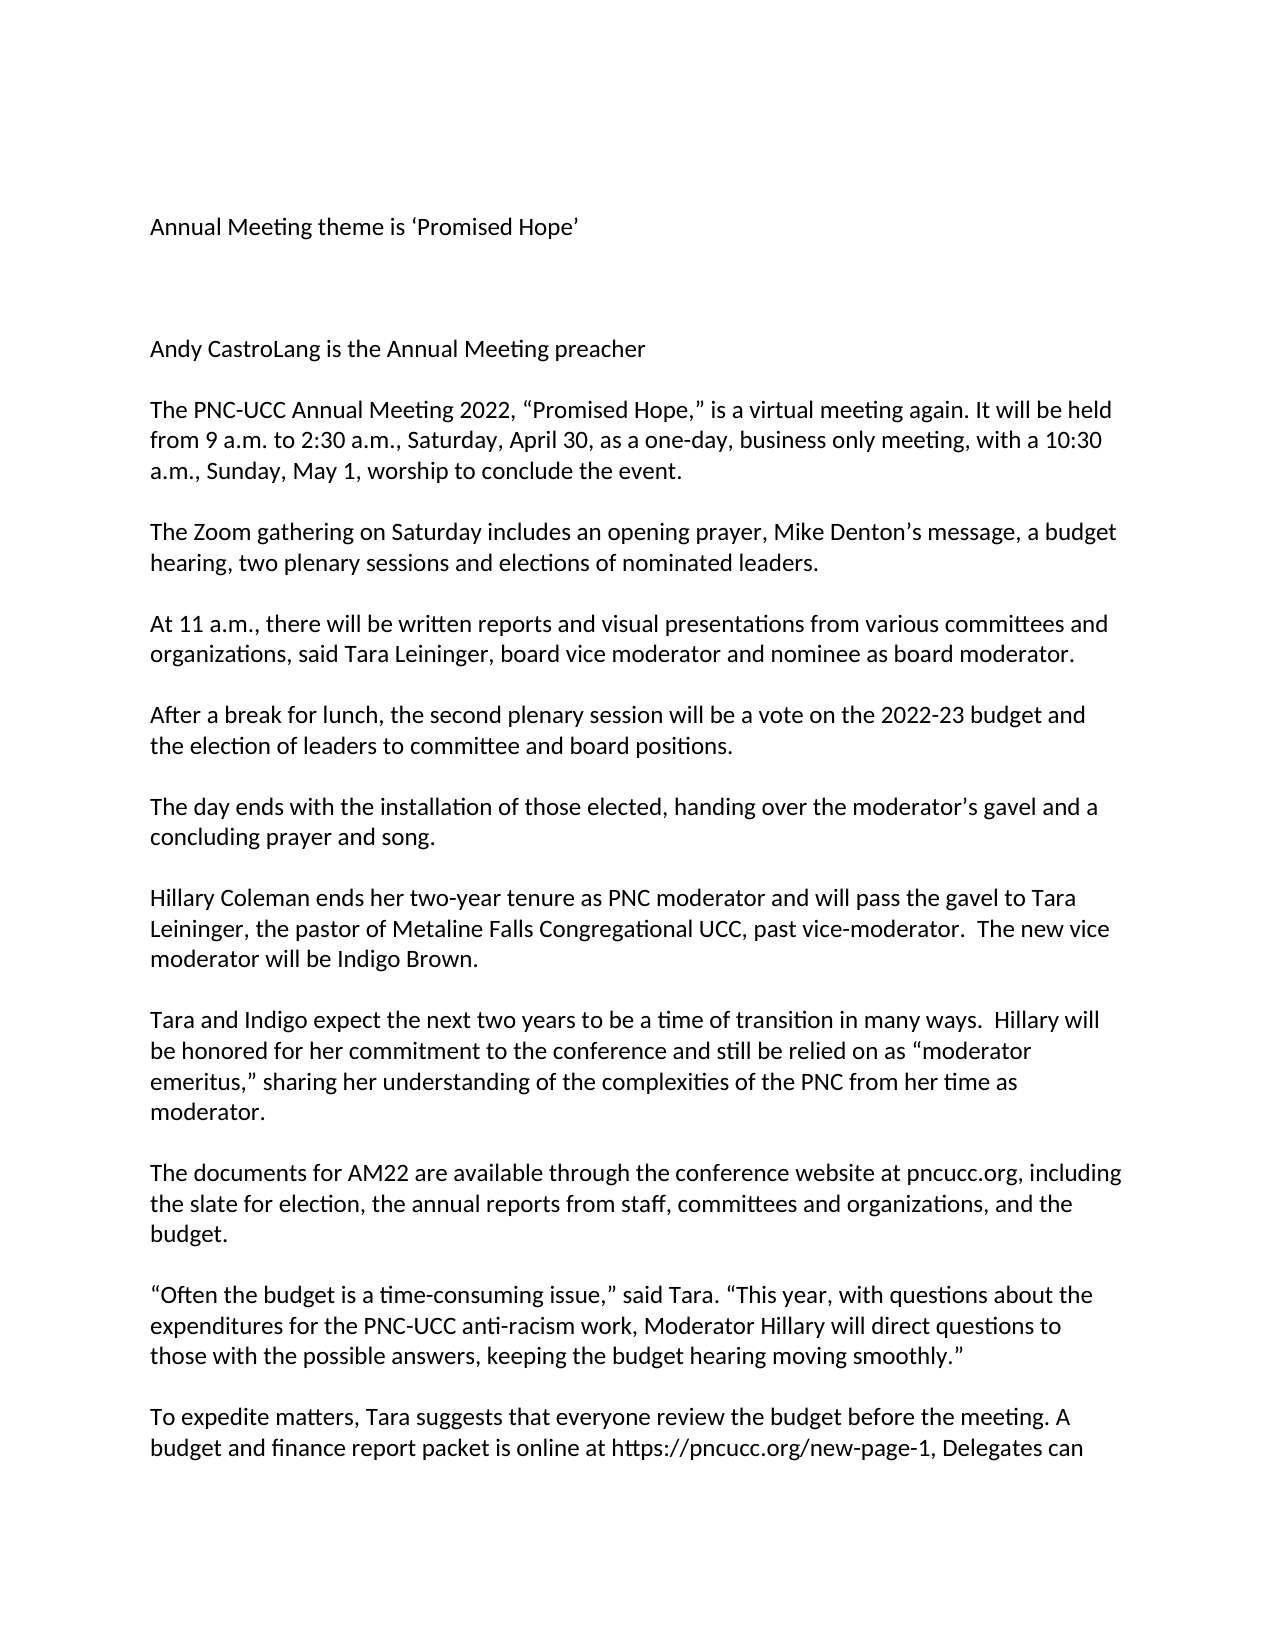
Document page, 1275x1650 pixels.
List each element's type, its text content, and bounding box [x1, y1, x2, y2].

text The day ends with the installation of those elected, handing over the moderator’s gavel and a concluding prayer and song. [150, 791, 1125, 852]
text The documents for AM22 are available through the conference website at pncucc.org, including the slate for election, the annual reports from staff, committees and organizations, and the budget. [150, 1157, 1125, 1249]
text At 11 a.m., there will be written reports and visual presentations from various committees and organizations, said Tara Leininger, board vice moderator and nominee as board moderator. [150, 608, 1125, 669]
text Andy CastroLang is the Annual Meeting preacher [150, 333, 1125, 364]
text Tara and Indigo expect the next two years to be a time of transition in many ways. Hillary will be honored for her commitment to the conference and still be relied on as “moderator emeritus,” sharing her understanding of the complexities of the PNC from her time as moderator. [150, 1004, 1125, 1127]
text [150, 1401, 1125, 1462]
text “Often the budget is a time-consuming issue,” said Tara. “This year, with questions about the expenditures for the PNC-UCC anti-racism work, Moderator Hillary will direct questions to those with the possible answers, keeping the budget hearing moving smoothly.” [150, 1279, 1125, 1371]
text After a break for lunch, the second plenary session will be a vote on the 2022-23 budget and the election of leaders to committee and board positions. [150, 699, 1125, 760]
text Annual Meeting theme is ‘Promised Hope’ [150, 211, 1125, 242]
text The Zoom gathering on Saturday includes an opening prayer, Mike Denton’s message, a budget hearing, two plenary sessions and elections of nominated leaders. [150, 516, 1125, 577]
text Hillary Coleman ends her two-year tenure as PNC moderator and will pass the gavel to Tara Leininger, the pastor of Metaline Falls Congregational UCC, past vice-moderator. The new vice moderator will be Indigo Brown. [150, 882, 1125, 974]
text The PNC-UCC Annual Meeting 2022, “Promised Hope,” is a virtual meeting again. It will be held from 9 a.m. to 2:30 a.m., Saturday, April 30, as a one-day, business only meeting, with a 10:30 a.m., Sunday, May 1, worship to conclude the event. [150, 394, 1125, 486]
